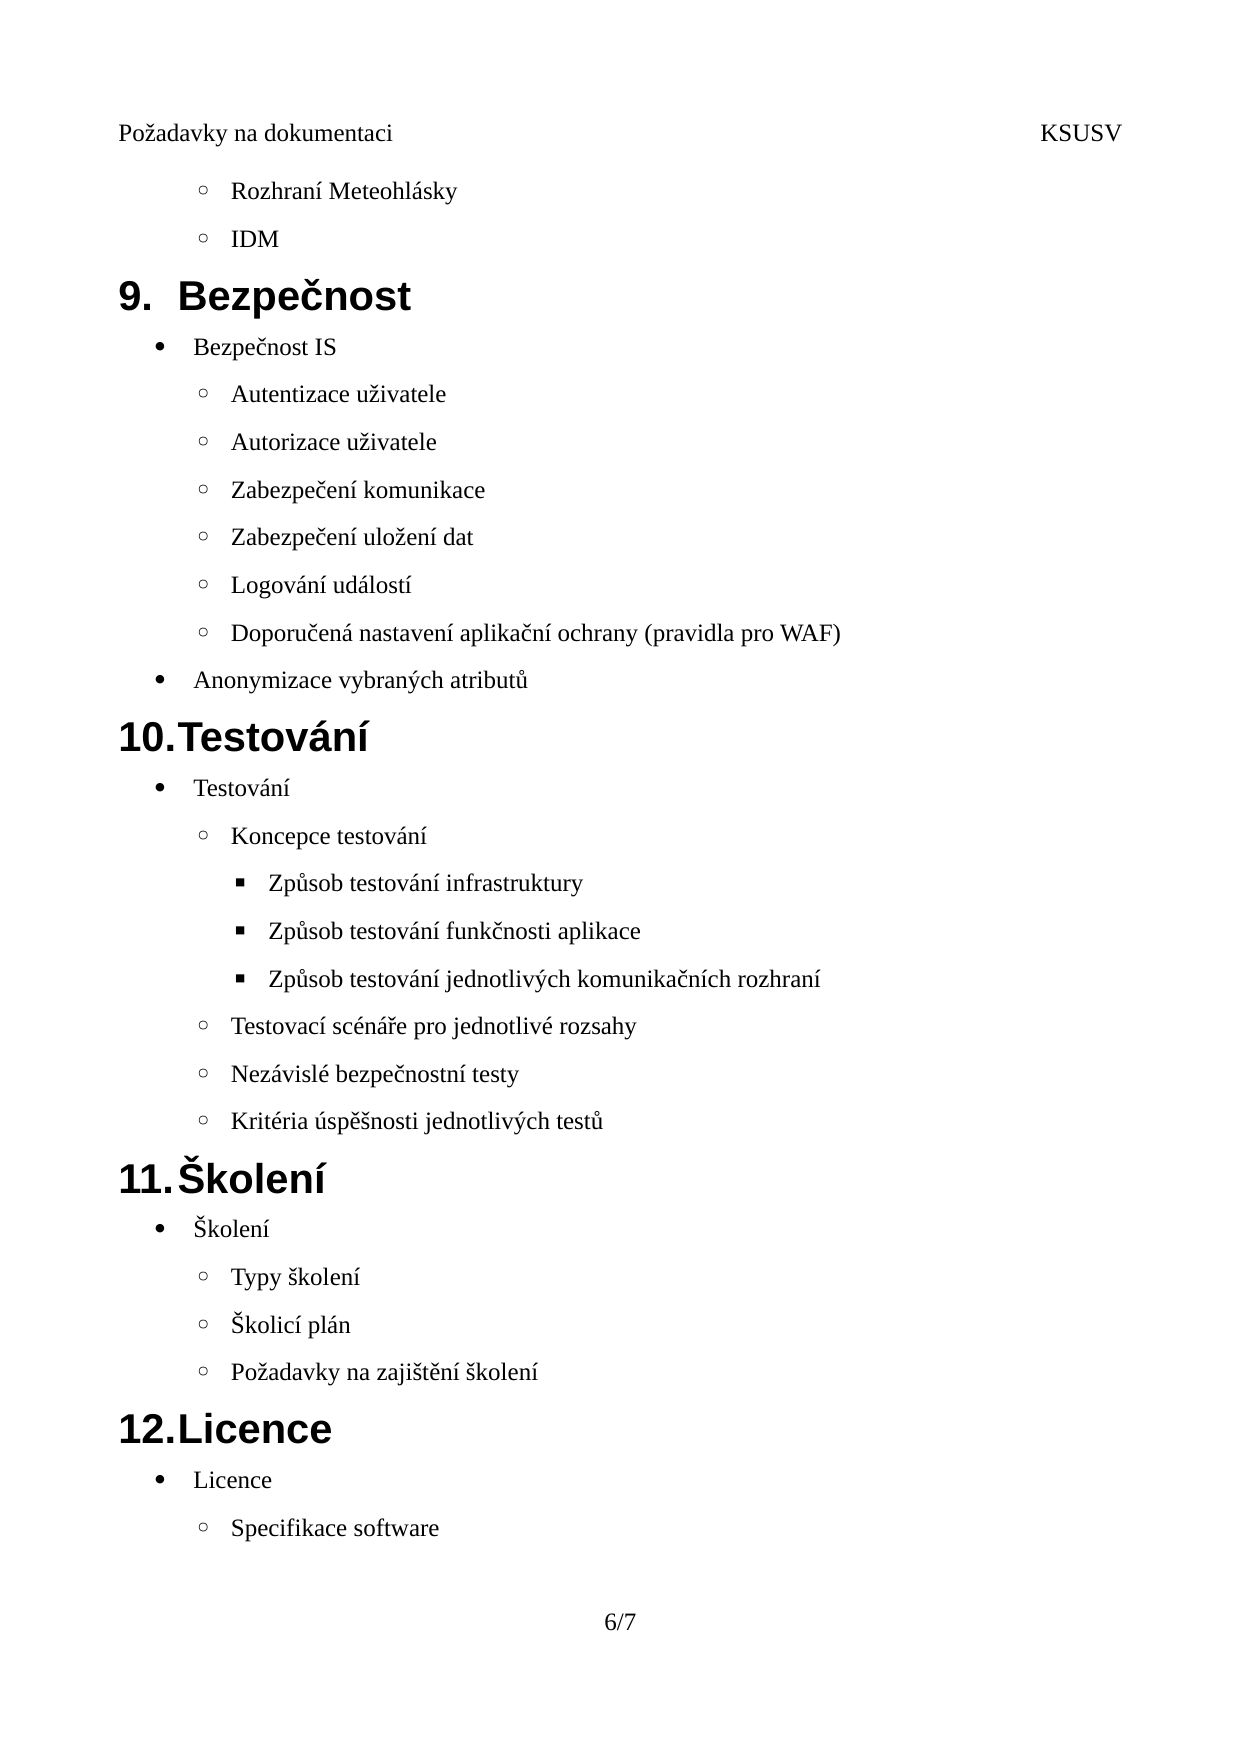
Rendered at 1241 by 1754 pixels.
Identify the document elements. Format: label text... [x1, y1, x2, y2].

list IDM [193, 224, 1122, 253]
subtitle Testování [118, 713, 1122, 761]
list Koncepce testování [193, 821, 1122, 849]
list Zabezpečení komunikace [193, 475, 1122, 503]
list Doporučená nastavení aplikační ochrany (pravidla pro WAF) [193, 618, 1122, 646]
list Nezávislé bezpečnostní testy [193, 1059, 1122, 1088]
list Logování událostí [193, 570, 1122, 599]
subtitle Školení [118, 1154, 1122, 1202]
list Požadavky na zajištění školení [193, 1357, 1122, 1386]
list Školicí plán [193, 1310, 1122, 1338]
list Autentizace uživatele [193, 379, 1122, 408]
list Způsob testování jednotlivých komunikačních rozhraní [231, 964, 1122, 992]
list Autorizace uživatele [193, 427, 1122, 456]
list Zabezpečení uložení dat [193, 522, 1122, 551]
list Způsob testování infrastruktury [231, 868, 1122, 897]
list Testování [156, 773, 1122, 802]
list Bezpečnost IS [156, 332, 1122, 361]
list Specifikace software [193, 1513, 1122, 1542]
list Licence [156, 1465, 1122, 1494]
list Způsob testování funkčnosti aplikace [231, 916, 1122, 945]
list Rozhraní Meteohlásky [193, 176, 1122, 205]
list Typy školení [193, 1262, 1122, 1291]
subtitle Licence [118, 1405, 1122, 1453]
subtitle Bezpečnost [118, 272, 1122, 319]
list Anonymizace vybraných atributů [156, 665, 1122, 694]
list Kritéria úspěšnosti jednotlivých testů [193, 1106, 1122, 1135]
list Školení [156, 1214, 1122, 1243]
list Testovací scénáře pro jednotlivé rozsahy [193, 1011, 1122, 1040]
